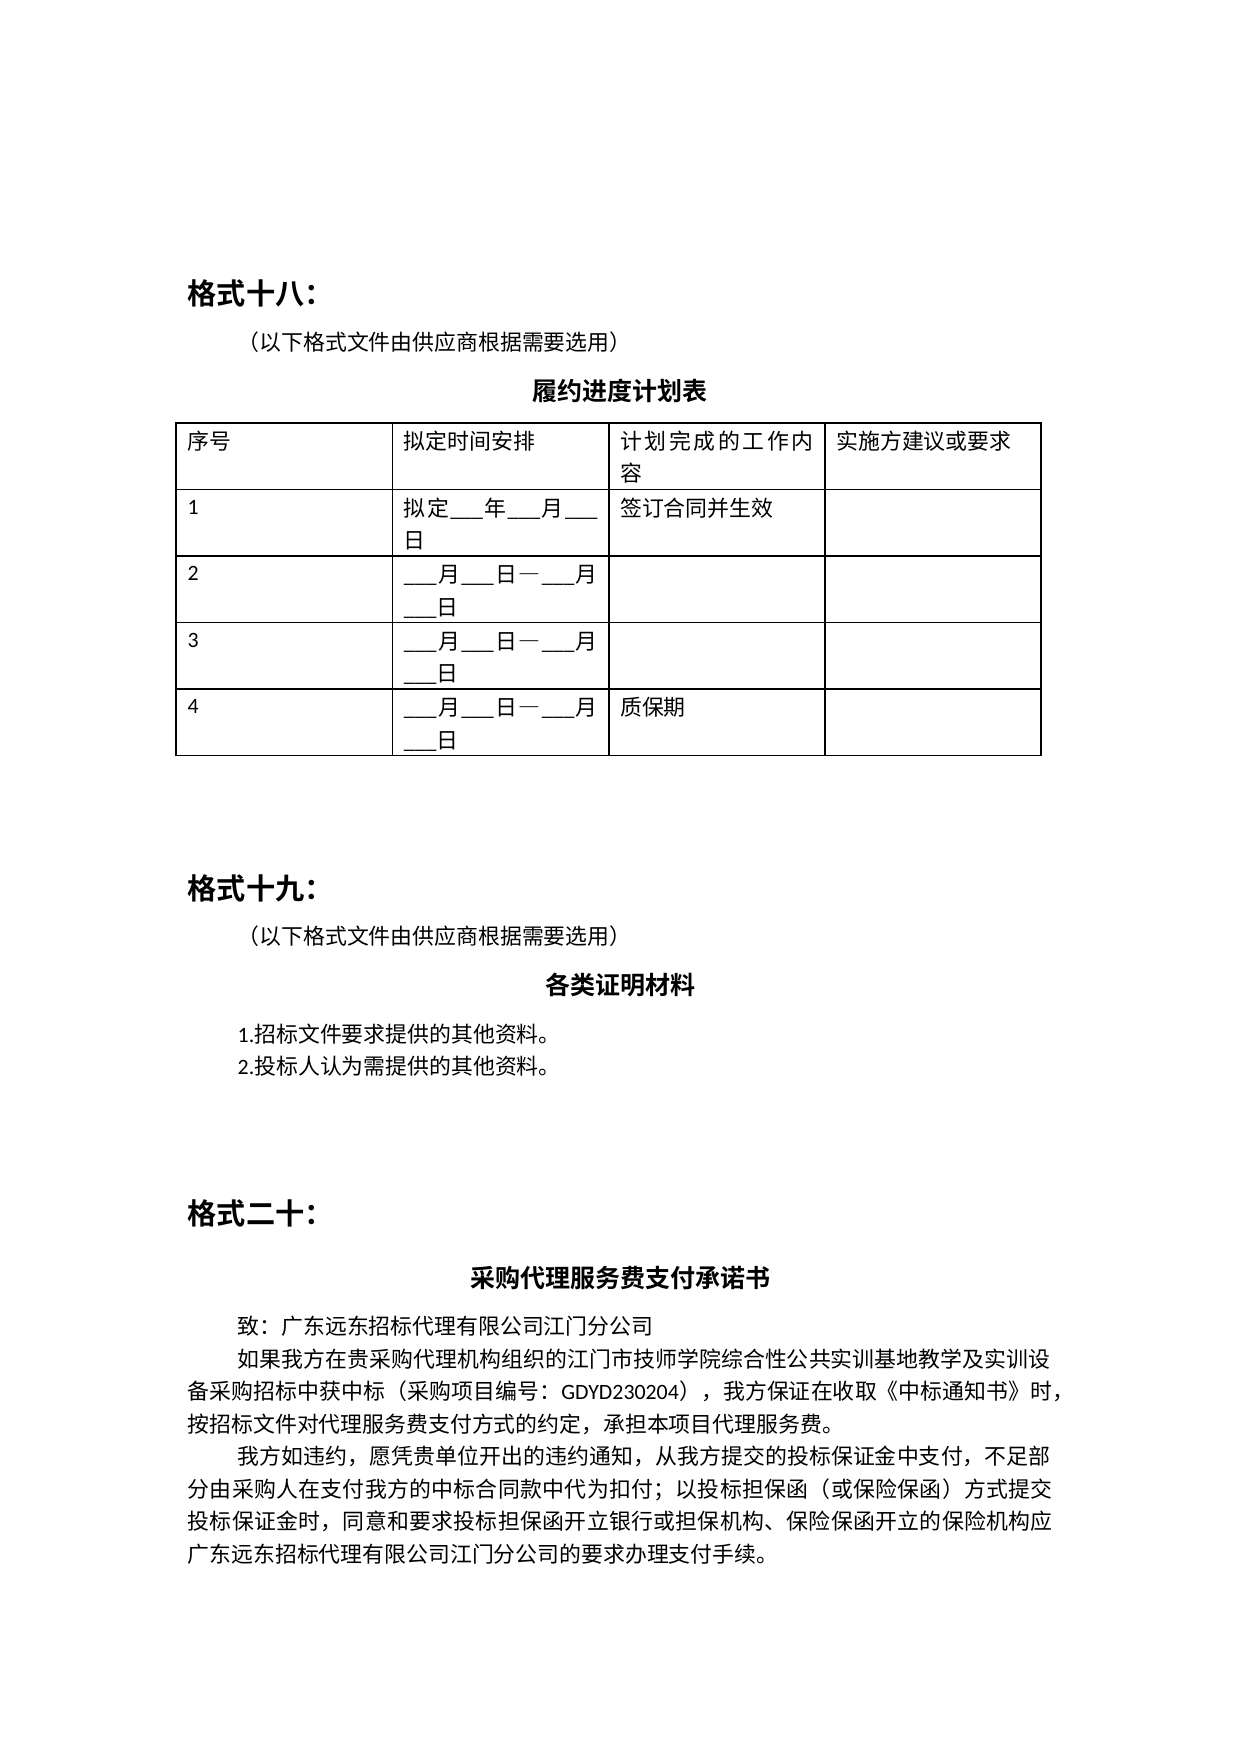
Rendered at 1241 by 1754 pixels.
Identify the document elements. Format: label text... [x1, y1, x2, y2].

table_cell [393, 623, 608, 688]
text （以下格式文件由供应商根据需要选用） [187, 324, 1053, 357]
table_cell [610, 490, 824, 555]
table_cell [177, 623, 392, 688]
text 采购代理服务费支付承诺书 [187, 1244, 1053, 1309]
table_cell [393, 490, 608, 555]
text 格式二十： [187, 1179, 1053, 1244]
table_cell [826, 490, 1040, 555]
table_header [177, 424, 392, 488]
text 各类证明材料 [187, 951, 1053, 1016]
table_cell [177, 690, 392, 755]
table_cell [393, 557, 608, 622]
text （以下格式文件由供应商根据需要选用） [187, 919, 1053, 951]
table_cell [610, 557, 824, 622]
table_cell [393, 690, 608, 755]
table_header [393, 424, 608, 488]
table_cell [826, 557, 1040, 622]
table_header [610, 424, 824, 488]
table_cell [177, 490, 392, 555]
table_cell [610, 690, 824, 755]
text 履约进度计划表 [187, 357, 1053, 422]
text 如果我方在贵采购代理机构组织的江门市技师学院综合性公共实训基地教学及实训设备采购招标中获中标（采购项目编号：GDYD230204），我方保证在收取《中标通知书》时，按招标文件对代理服务费支付方式的约定，承担本项目代理服务费。 [187, 1341, 1053, 1439]
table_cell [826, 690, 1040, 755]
text 我方如违约，愿凭贵单位开出的违约通知，从我方提交的投标保证金中支付，不足部分由采购人在支付我方的中标合同款中代为扣付；以投标担保函（或保险保函）方式提交投标保证金时，同意和要求投标担保函开立银行或担保机构、保险保函开立的保险机构应广东远东招标代理有限公司江门分公司的要求办理支付手续。 [187, 1439, 1053, 1569]
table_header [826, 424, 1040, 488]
text 1.招标文件要求提供的其他资料。 [187, 1016, 1053, 1049]
text 致：广东远东招标代理有限公司江门分公司 [187, 1309, 1053, 1341]
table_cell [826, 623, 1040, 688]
text 2.投标人认为需提供的其他资料。 [187, 1049, 1053, 1081]
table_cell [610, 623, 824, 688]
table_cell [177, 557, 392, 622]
text 格式十九： [187, 854, 1053, 919]
text 格式十八： [187, 259, 1053, 324]
